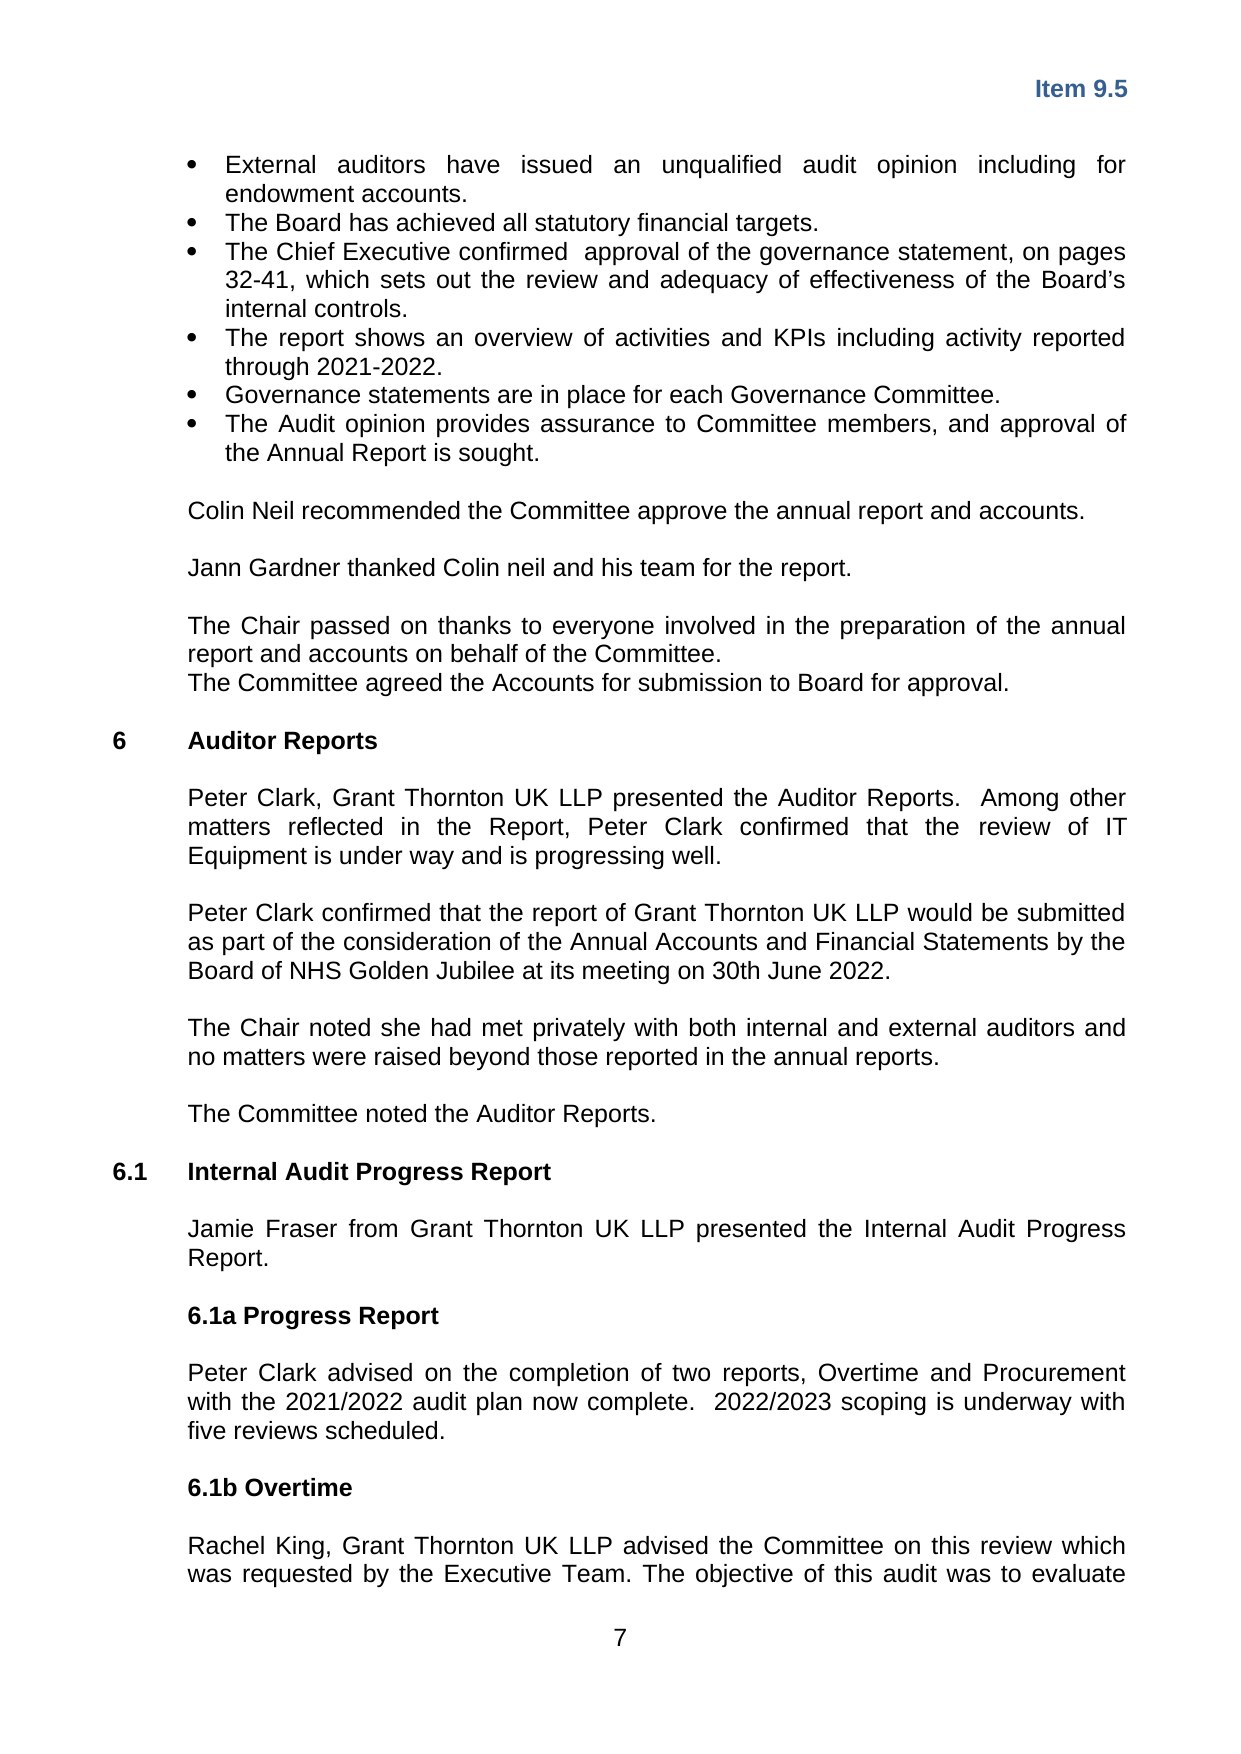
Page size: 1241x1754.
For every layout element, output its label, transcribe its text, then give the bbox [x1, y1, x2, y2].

list The Board has achieved all statutory financial targets. [187, 208, 1128, 236]
text The Chair passed on thanks to everyone involved in the preparation of the annual report and accounts on behalf of the Committee. [187, 611, 1128, 668]
list The Chief Executive confirmed approval of the governance statement, on pages 32-41, which sets out the review and adequacy of effectiveness of the Board’s internal controls. [187, 236, 1128, 323]
text 6 Auditor Reports [112, 726, 1128, 754]
text Peter Clark confirmed that the report of Grant Thornton UK LLP would be submitted as part of the consideration of the Annual Accounts and Financial Statements by the Board of NHS Golden Jubilee at its meeting on 30th June 2022. [187, 898, 1128, 984]
text The Committee agreed the Accounts for submission to Board for approval. [112, 668, 1128, 697]
text The Committee noted the Auditor Reports. [187, 1099, 1128, 1128]
text Colin Neil recommended the Committee approve the annual report and accounts. [187, 496, 1128, 524]
text The Chair noted she had met privately with both internal and external auditors and no matters were raised beyond those reported in the annual reports. [187, 1013, 1128, 1071]
text 6.1 Internal Audit Progress Report [112, 1157, 1128, 1186]
text Peter Clark advised on the completion of two reports, Overtime and Procurement with the 2021/2022 audit plan now complete. 2022/2023 scoping is underway with five reviews scheduled. [187, 1358, 1128, 1444]
text 6.1b Overtime [187, 1473, 1128, 1502]
list External auditors have issued an unqualified audit opinion including for endowment accounts. [187, 150, 1128, 208]
list The Audit opinion provides assurance to Committee members, and approval of the Annual Report is sought. [187, 409, 1128, 467]
list Governance statements are in place for each Governance Committee. [187, 380, 1128, 409]
list The report shows an overview of activities and KPIs including activity reported through 2021-2022. [187, 323, 1128, 380]
text Peter Clark, Grant Thornton UK LLP presented the Auditor Reports. Among other matters reflected in the Report, Peter Clark confirmed that the review of IT Equipment is under way and is progressing well. [187, 783, 1128, 869]
text Jamie Fraser from Grant Thornton UK LLP presented the Internal Audit Progress Report. [187, 1214, 1128, 1272]
text Jann Gardner thanked Colin neil and his team for the report. [187, 553, 1128, 582]
text 6.1a Progress Report [187, 1301, 1128, 1329]
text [187, 1531, 1128, 1588]
